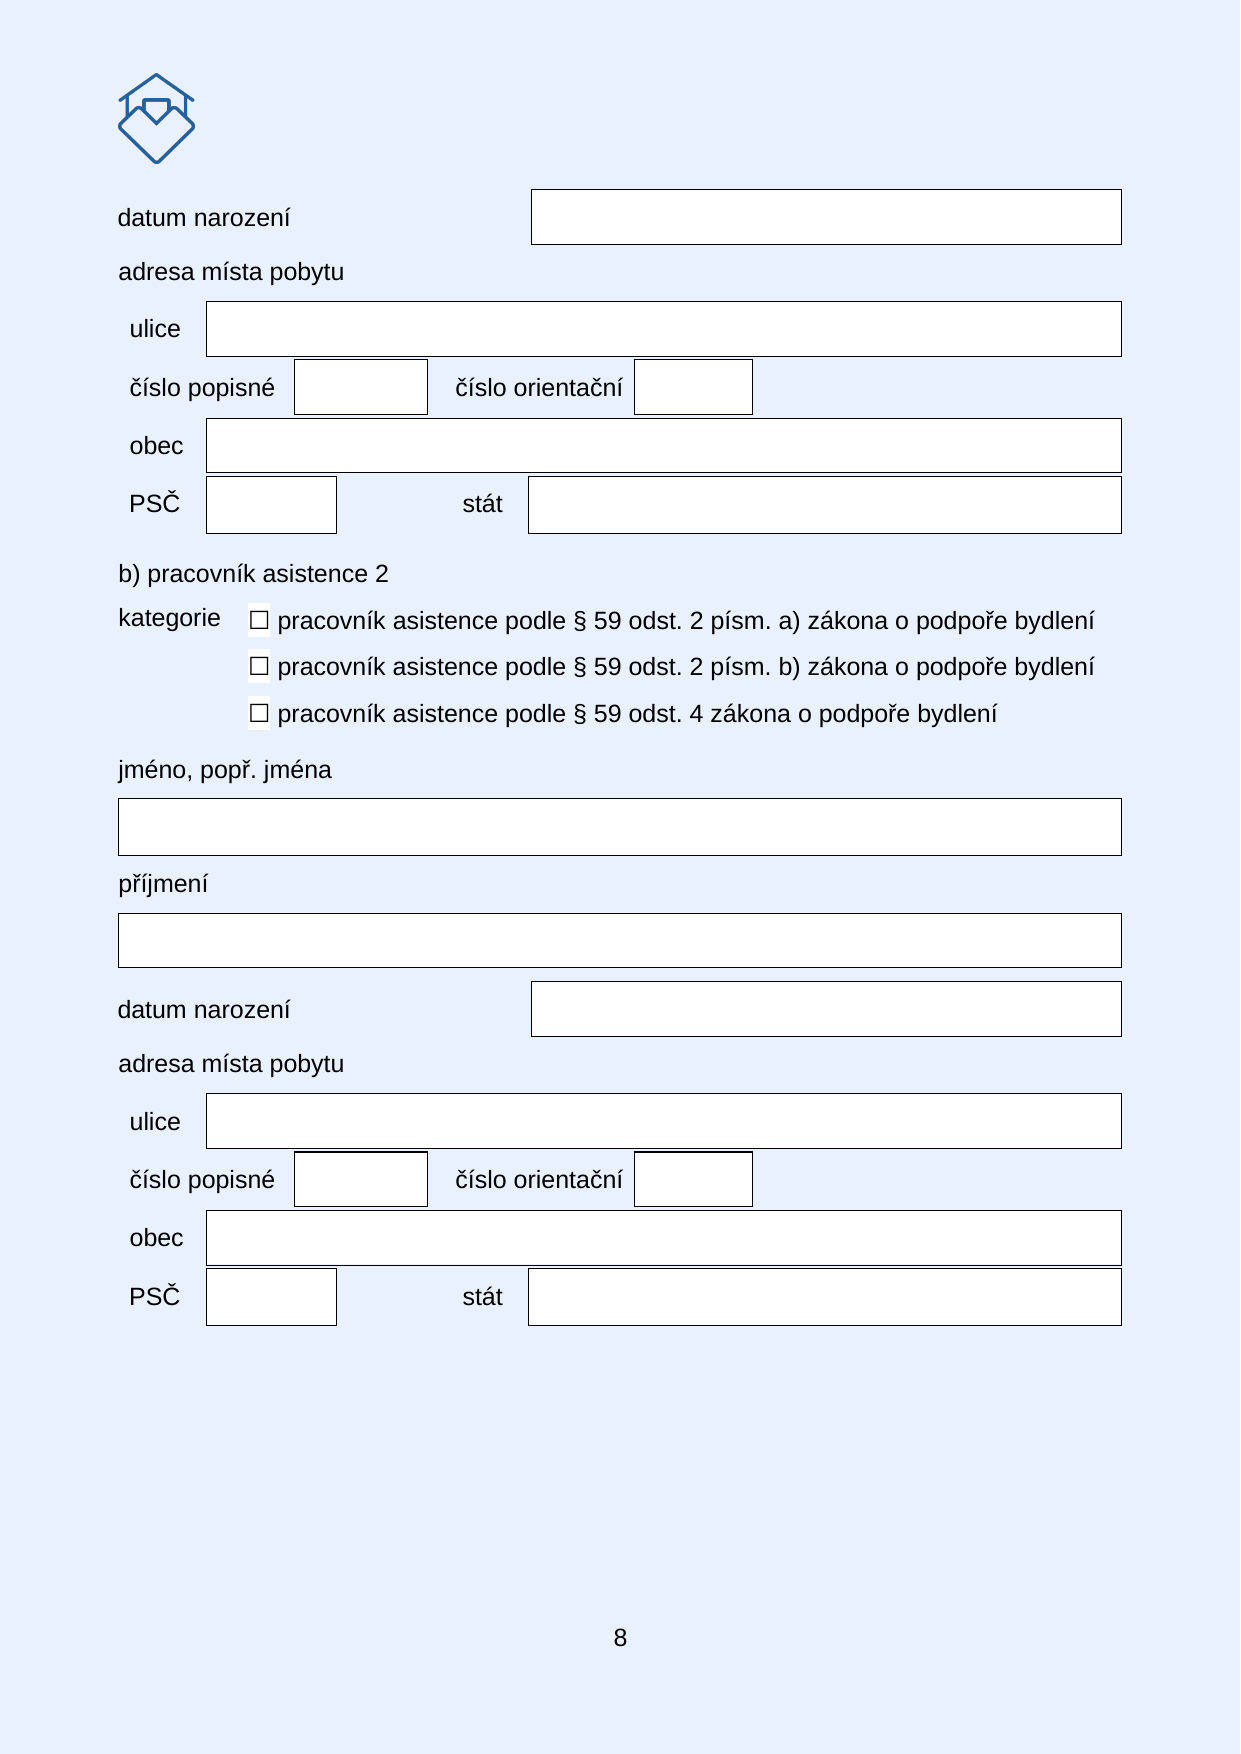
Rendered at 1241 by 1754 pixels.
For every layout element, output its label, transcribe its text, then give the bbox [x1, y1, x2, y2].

text adresa místa pobytu [118, 1049, 1122, 1078]
table_header obec [118, 1210, 206, 1264]
table_header [207, 1094, 1121, 1148]
text příjmení [118, 869, 1122, 898]
table_header [532, 190, 1121, 244]
table_header [207, 1211, 1121, 1264]
table_header číslo popisné [118, 1151, 294, 1206]
table_header [207, 477, 336, 533]
table_header [529, 477, 1121, 533]
table_header číslo popisné [118, 359, 294, 414]
text adresa místa pobytu [118, 257, 1122, 286]
table_header [635, 1153, 752, 1206]
table_header ulice [118, 301, 206, 356]
table_header [529, 1269, 1121, 1325]
table_header [295, 360, 427, 414]
table_header obec [118, 418, 206, 472]
table_header [207, 1269, 336, 1325]
table_header [635, 360, 752, 414]
table_header [207, 419, 1121, 472]
picture [118, 73, 195, 164]
table_header pracovník asistence podle § 59 odst. 2 písm. a) zákona o podpoře bydlení pracovník asistence podle § 59 odst. 2 písm. b) zákona o podpoře bydlení pracovník asistence podle § 59 odst. 4 zákona o podpoře bydlení [236, 603, 1122, 742]
table_header PSČ [118, 476, 206, 533]
table_header kategorie [118, 603, 236, 742]
table_header [207, 302, 1121, 356]
table_header [532, 982, 1121, 1036]
table_header číslo orientační [428, 359, 634, 414]
text b) pracovník asistence 2 [118, 559, 1122, 588]
table_header stát [337, 1268, 528, 1325]
table_header [119, 799, 1121, 855]
table_header číslo orientační [428, 1151, 634, 1206]
table_header [295, 1153, 427, 1206]
text jméno, popř. jména [118, 755, 1122, 783]
table_header PSČ [118, 1268, 206, 1325]
table_header [119, 914, 1121, 967]
table_header stát [337, 476, 528, 533]
table_header datum narození [106, 189, 531, 244]
table_header ulice [118, 1093, 206, 1148]
table_header datum narození [106, 981, 531, 1036]
